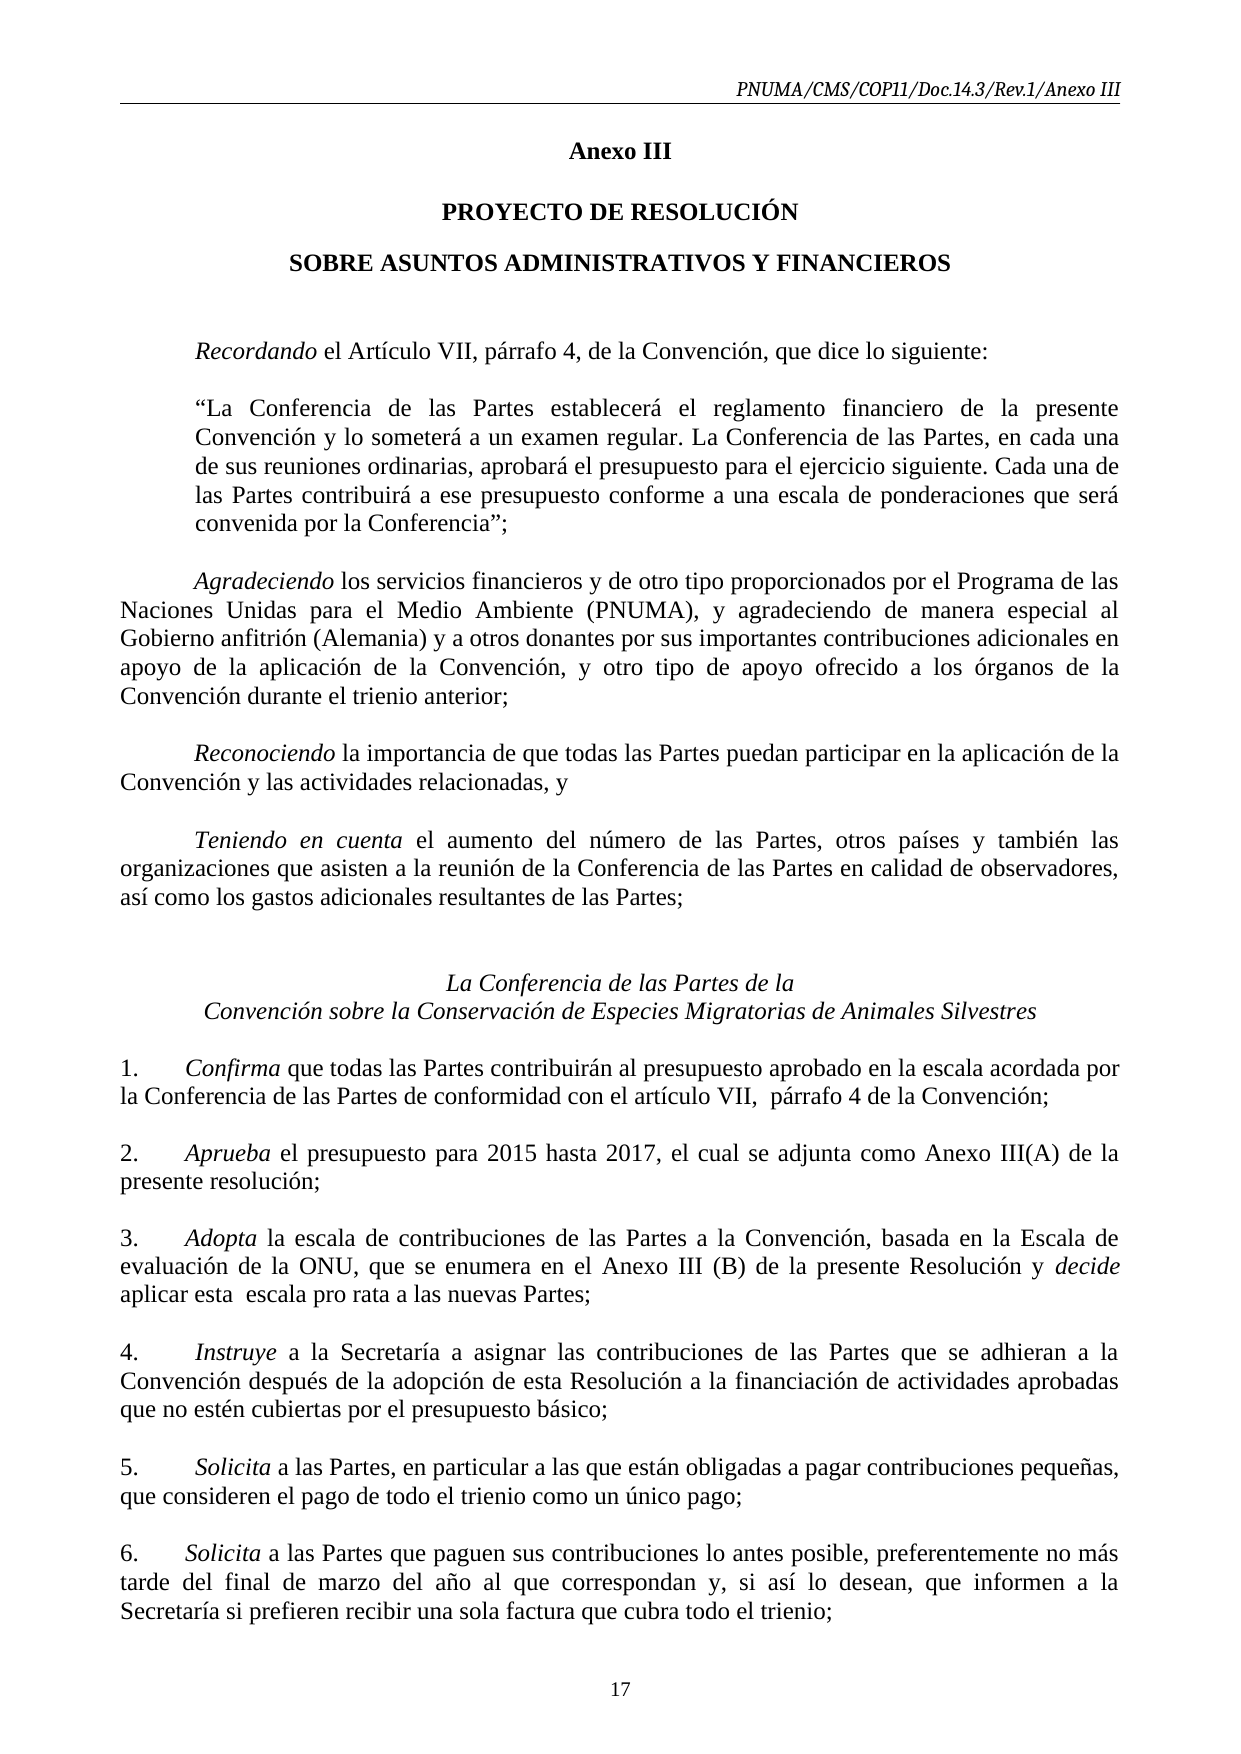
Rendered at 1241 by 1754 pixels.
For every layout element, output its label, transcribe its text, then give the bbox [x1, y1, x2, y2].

text 5. Solicita a las Partes, en particular a las que están obligadas a pagar contribuciones pequeñas, que consideren el pago de todo el trienio como un único pago; [120, 1452, 1120, 1509]
subtitle Anexo III [120, 137, 1120, 165]
list Adopta la escala de contribuciones de las Partes a la Convención, basada en la Escala de evaluación de la ONU, que se enumera en el Anexo III (B) de la presente Resolución y decide aplicar esta escala pro rata a las nuevas Partes; [120, 1224, 1120, 1308]
text La Conferencia de las Partes de la [120, 968, 1120, 997]
text 4. Instruye a la Secretaría a asignar las contribuciones de las Partes que se adhieran a la Convención después de la adopción de esta Resolución a la financiación de actividades aprobadas que no estén cubiertas por el presupuesto básico; [120, 1337, 1120, 1423]
text “La Conferencia de las Partes establecerá el reglamento financiero de la presente Convención y lo someterá a un examen regular. La Conferencia de las Partes, en cada una de sus reuniones ordinarias, aprobará el presupuesto para el ejercicio siguiente. Cada una de las Partes contribuirá a ese presupuesto conforme a una escala de ponderaciones que será convenida por la Conferencia”; [195, 393, 1120, 537]
list Aprueba el presupuesto para 2015 hasta 2017, el cual se adjunta como Anexo III(A) de la presente resolución; [120, 1138, 1120, 1195]
text Recordando el Artículo VII, párrafo 4, de la Convención, que dice lo siguiente: [195, 336, 1120, 365]
text Teniendo en cuenta el aumento del número de las Partes, otros países y también las organizaciones que asisten a la reunión de la Conferencia de las Partes en calidad de observadores, así como los gastos adicionales resultantes de las Partes; [120, 825, 1120, 911]
text Convención sobre la Conservación de Especies Migratorias de Animales Silvestres [120, 997, 1120, 1025]
subtitle SOBRE ASUNTOS ADMINISTRATIVOS Y FINANCIEROS [120, 248, 1120, 277]
text Agradeciendo los servicios financieros y de otro tipo proporcionados por el Programa de las Naciones Unidas para el Medio Ambiente (PNUMA), y agradeciendo de manera especial al Gobierno anfitrión (Alemania) y a otros donantes por sus importantes contribuciones adicionales en apoyo de la aplicación de la Convención, y otro tipo de apoyo ofrecido a los órganos de la Convención durante el trienio anterior; [120, 566, 1120, 710]
text 6. Solicita a las Partes que paguen sus contribuciones lo antes posible, preferentemente no más tarde del final de marzo del año al que correspondan y, si así lo desean, que informen a la Secretaría si prefieren recibir una sola factura que cubra todo el trienio; [120, 1538, 1120, 1624]
text Reconociendo la importancia de que todas las Partes puedan participar en la aplicación de la Convención y las actividades relacionadas, y [120, 738, 1120, 796]
subtitle PROYECTO DE RESOLUCIÓN [120, 197, 1120, 226]
list Confirma que todas las Partes contribuirán al presupuesto aprobado en la escala acordada por la Conferencia de las Partes de conformidad con el artículo VII, párrafo 4 de la Convención; [120, 1053, 1120, 1110]
